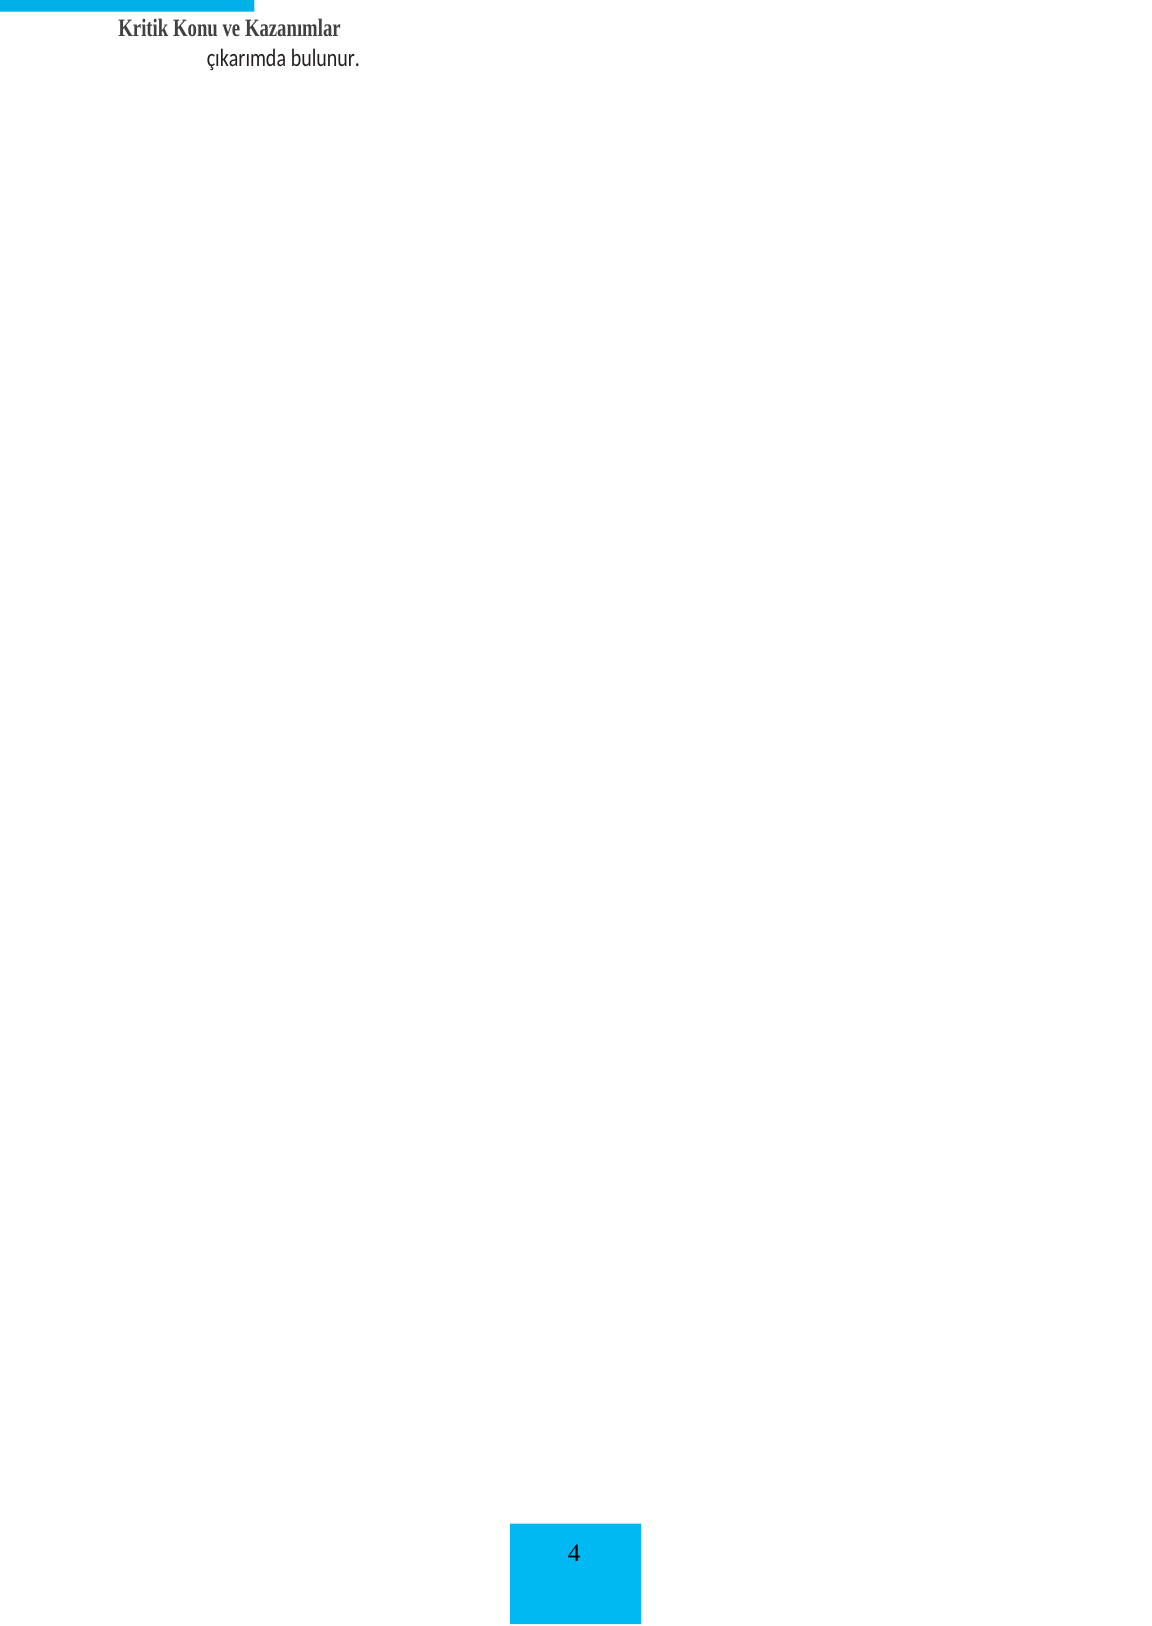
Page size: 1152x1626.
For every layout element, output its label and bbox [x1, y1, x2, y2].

list [207, 42, 1011, 72]
